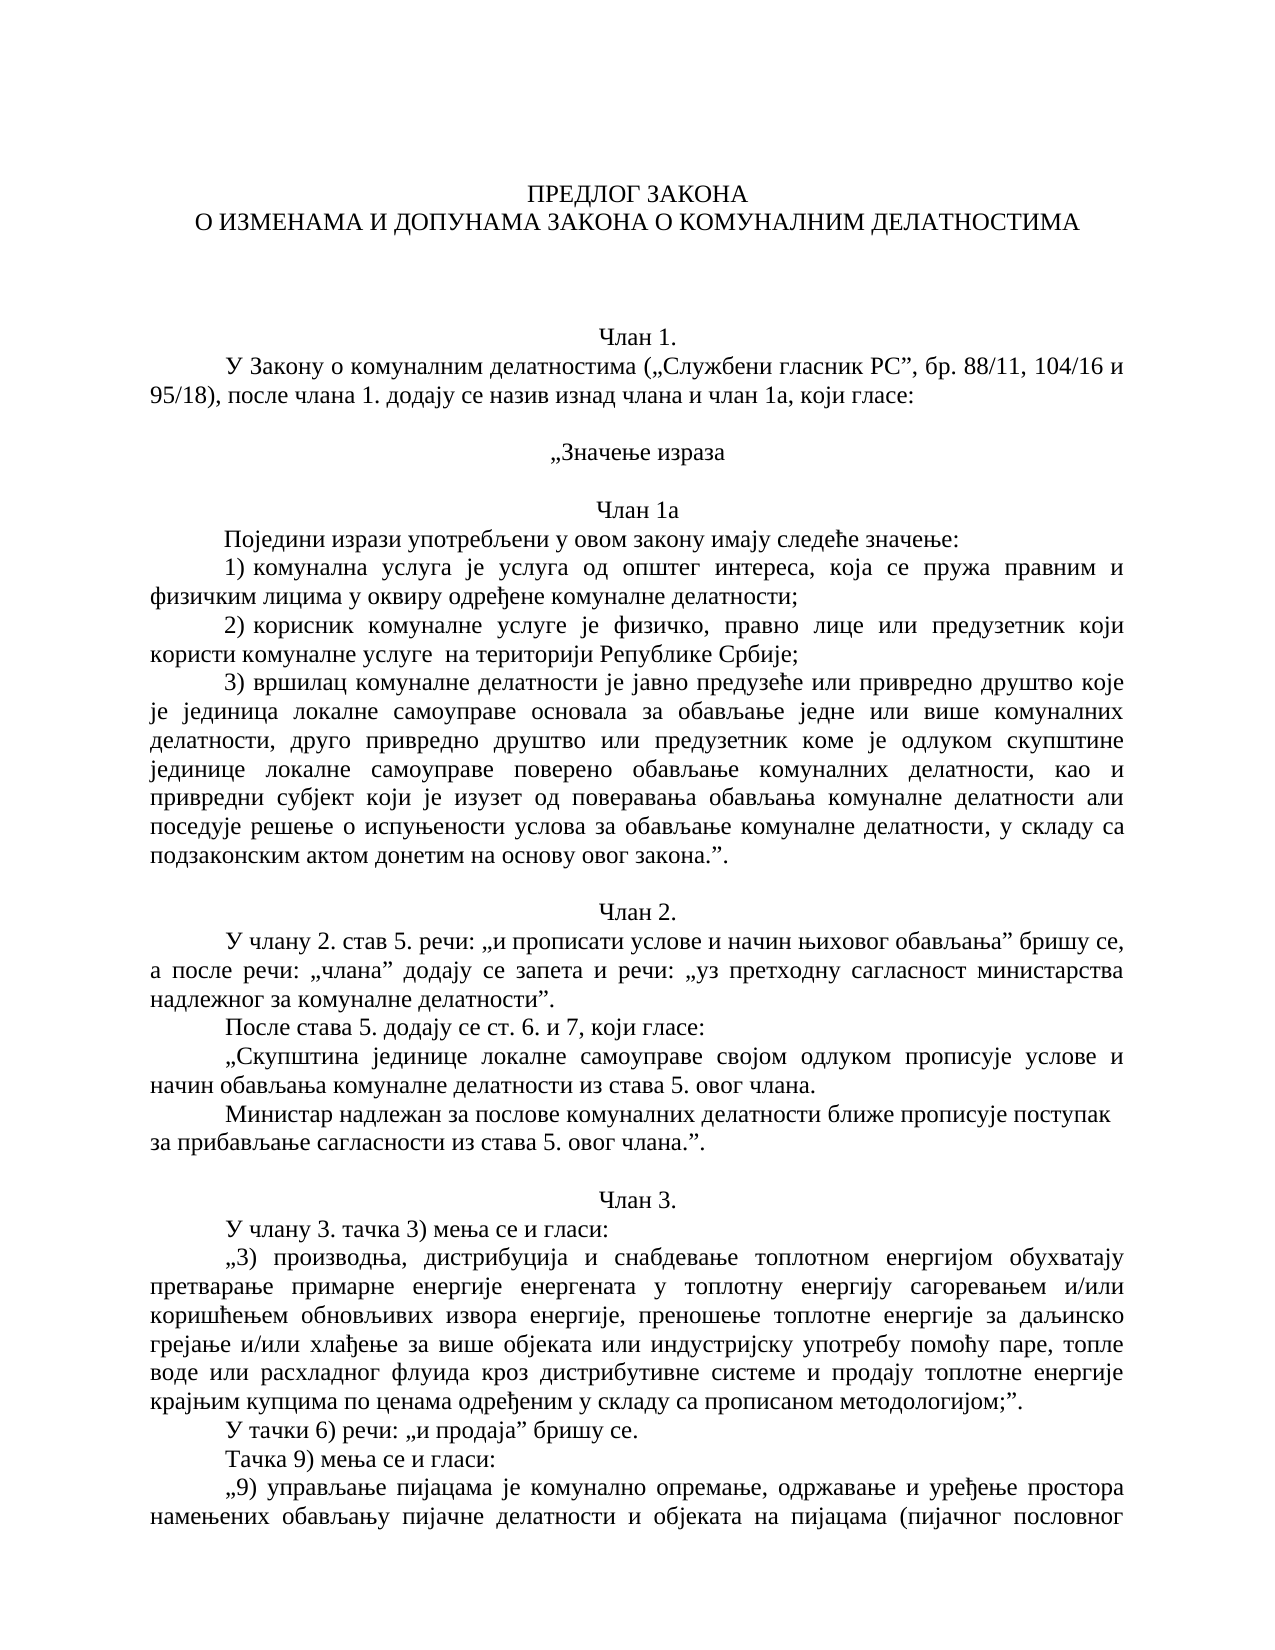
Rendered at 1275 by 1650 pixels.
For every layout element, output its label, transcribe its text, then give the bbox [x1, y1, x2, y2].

list корисник комуналне услуге je физичко, правно лице или предузетник који користи комуналне услуге на територији Републике Србије; [150, 610, 1125, 667]
text У члану 3. тачка 3) мења се и гласи: [150, 1214, 1125, 1242]
text О ИЗМЕНАМА И ДОПУНАМА ЗАКОНА О КОМУНАЛНИМ ДЕЛАТНОСТИМА [150, 207, 1125, 236]
text „3) производња, дистрибуција и снабдевање топлотном енергијом обухватају претварање примарне енергије енергената у топлотну енергију сагоревањем и/или коришћењем обновљивих извора енергије, преношење топлотне енергије за даљинско грејање и/или хлађење за више објеката или индустријску употребу помоћу паре, топле воде или расхладног флуида кроз дистрибутивне системе и продају топлотне енергије крајњим купцима по ценама одређеним у складу са прописаном методологијом;”. [150, 1242, 1125, 1415]
text Министар надлежан за послове комуналних делатности ближе прописује поступак за прибављање сагласности из става 5. овог члана.”. [150, 1099, 1125, 1156]
text После става 5. додају се ст. 6. и 7, који гласе: [150, 1012, 1125, 1041]
text У члану 2. став 5. речи: „и прописати услове и начин њиховог обављања” бришу се, а после речи: „члана” додају се запета и речи: „уз претходну сагласност министарства надлежног за комуналне делатности”. [150, 926, 1125, 1012]
text У Закону o комуналним делатностима („Службени гласник РС”, бр. 88/11, 104/16 и 95/18), после члана 1. додају се назив изнад члана и члан 1а, који гласе: [150, 351, 1125, 409]
text У тачки 6) речи: „и продаја” бришу се. [150, 1415, 1125, 1444]
text „Скупштина јединице локалне самоуправе својом oдлуком прописује услове и начин обављања комуналне делатности из става 5. овог члана. [150, 1041, 1125, 1099]
text Поједини изрази употребљени у овом закону имају следеће значење: [150, 524, 1125, 552]
text „Значење израза [150, 437, 1125, 466]
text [150, 1472, 1125, 1530]
text ПРЕДЛОГ ЗАКОНА [150, 179, 1125, 207]
list комунална услуга је услуга од општег интереса, која се пружа правним и физичким лицима у оквиру одређене комуналне делатности; [150, 552, 1125, 610]
list вршилац комуналне делатности је јавно предузеће или привредно друштво које је јединица локалне самоуправе основала за обављање једне или више комуналних делатности, друго привредно друштво или предузетник коме је одлуком скупштине јединице локалне самоуправе поверено обављање комуналних делатности, као и привредни субјект који је изузет од поверавања обављања комуналне делатности али поседује решење о испуњености услова за обављање комуналне делатности, у складу са подзаконским актом донетим на основу овог закона.”. [150, 667, 1125, 869]
text Члан 3. [150, 1185, 1125, 1214]
text Члан 1а [150, 495, 1125, 524]
text Тачка 9) мења се и гласи: [150, 1444, 1125, 1472]
text Члан 1. [150, 322, 1125, 351]
text Члан 2. [150, 897, 1125, 926]
